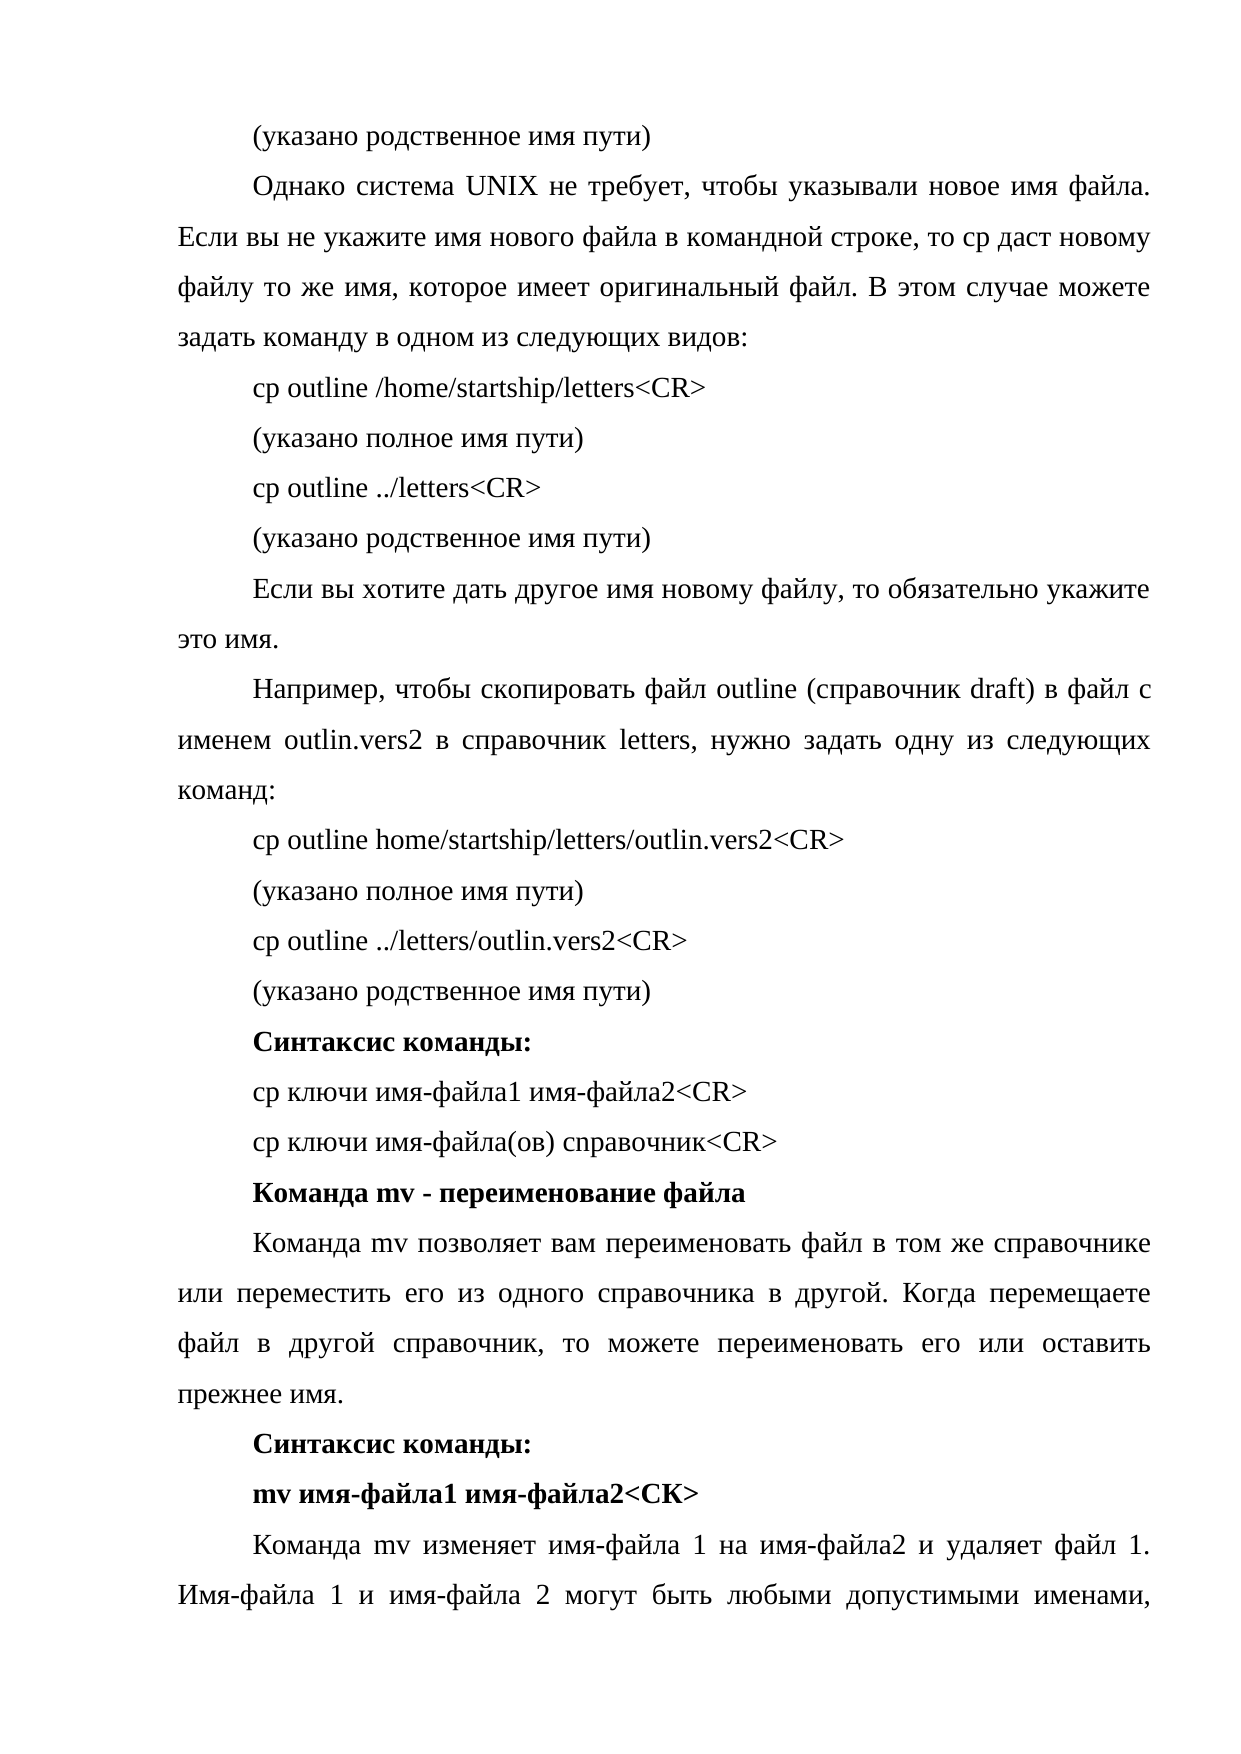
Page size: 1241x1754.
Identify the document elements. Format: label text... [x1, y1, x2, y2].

text Синтаксис команды: [177, 1426, 1152, 1460]
text (указано полное имя пути) [177, 420, 1152, 453]
text Однако система UNIX не требует, чтобы указывали новое имя файла. Если вы не укажите имя нового файла в командной строке, то ср даст новому файлу то же имя, которое имеет оригинальный файл. В этом случае можете задать команду в одном из следующих видов: [177, 168, 1152, 353]
text (указано родственное имя пути) [177, 118, 1152, 152]
text ср ключи имя-файла1 имя-фaйлa2<CR> [177, 1074, 1152, 1108]
text ср outline /home/startship/letters<CR> [177, 370, 1152, 403]
text Например, чтобы скопировать файл outline (справочник draft) в файл с именем outlin.vers2 в справочник letters, нужно задать одну из следующих команд: [177, 672, 1152, 806]
text ср outline ../letters/outlin.vers2<CR> [177, 923, 1152, 957]
text ср ключи имя-файла(ов) cnpaвочник<CR> [177, 1124, 1152, 1158]
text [177, 1527, 1152, 1611]
text Команда mv - переименование файла [177, 1175, 1152, 1208]
text (указано родственное имя пути) [177, 521, 1152, 554]
text Команда mv позволяет вам переименовать файл в том же справочнике или переместить его из одного справочника в другой. Когда перемещаете файл в другой справочник, то можете переименовать его или оставить прежнее имя. [177, 1225, 1152, 1409]
text ср outline ../letters<CR> [177, 470, 1152, 504]
text (указано полное имя пути) [177, 873, 1152, 906]
text Если вы хотите дать другое имя новому файлу, то обязательно укажите это имя. [177, 571, 1152, 655]
text mv имя-файла1 имя-файла2<СК> [177, 1477, 1152, 1510]
text ср outline home/startship/letters/outlin.vers2<CR> [177, 822, 1152, 856]
text (указано родственное имя пути) [177, 973, 1152, 1007]
text Синтаксис команды: [177, 1024, 1152, 1057]
